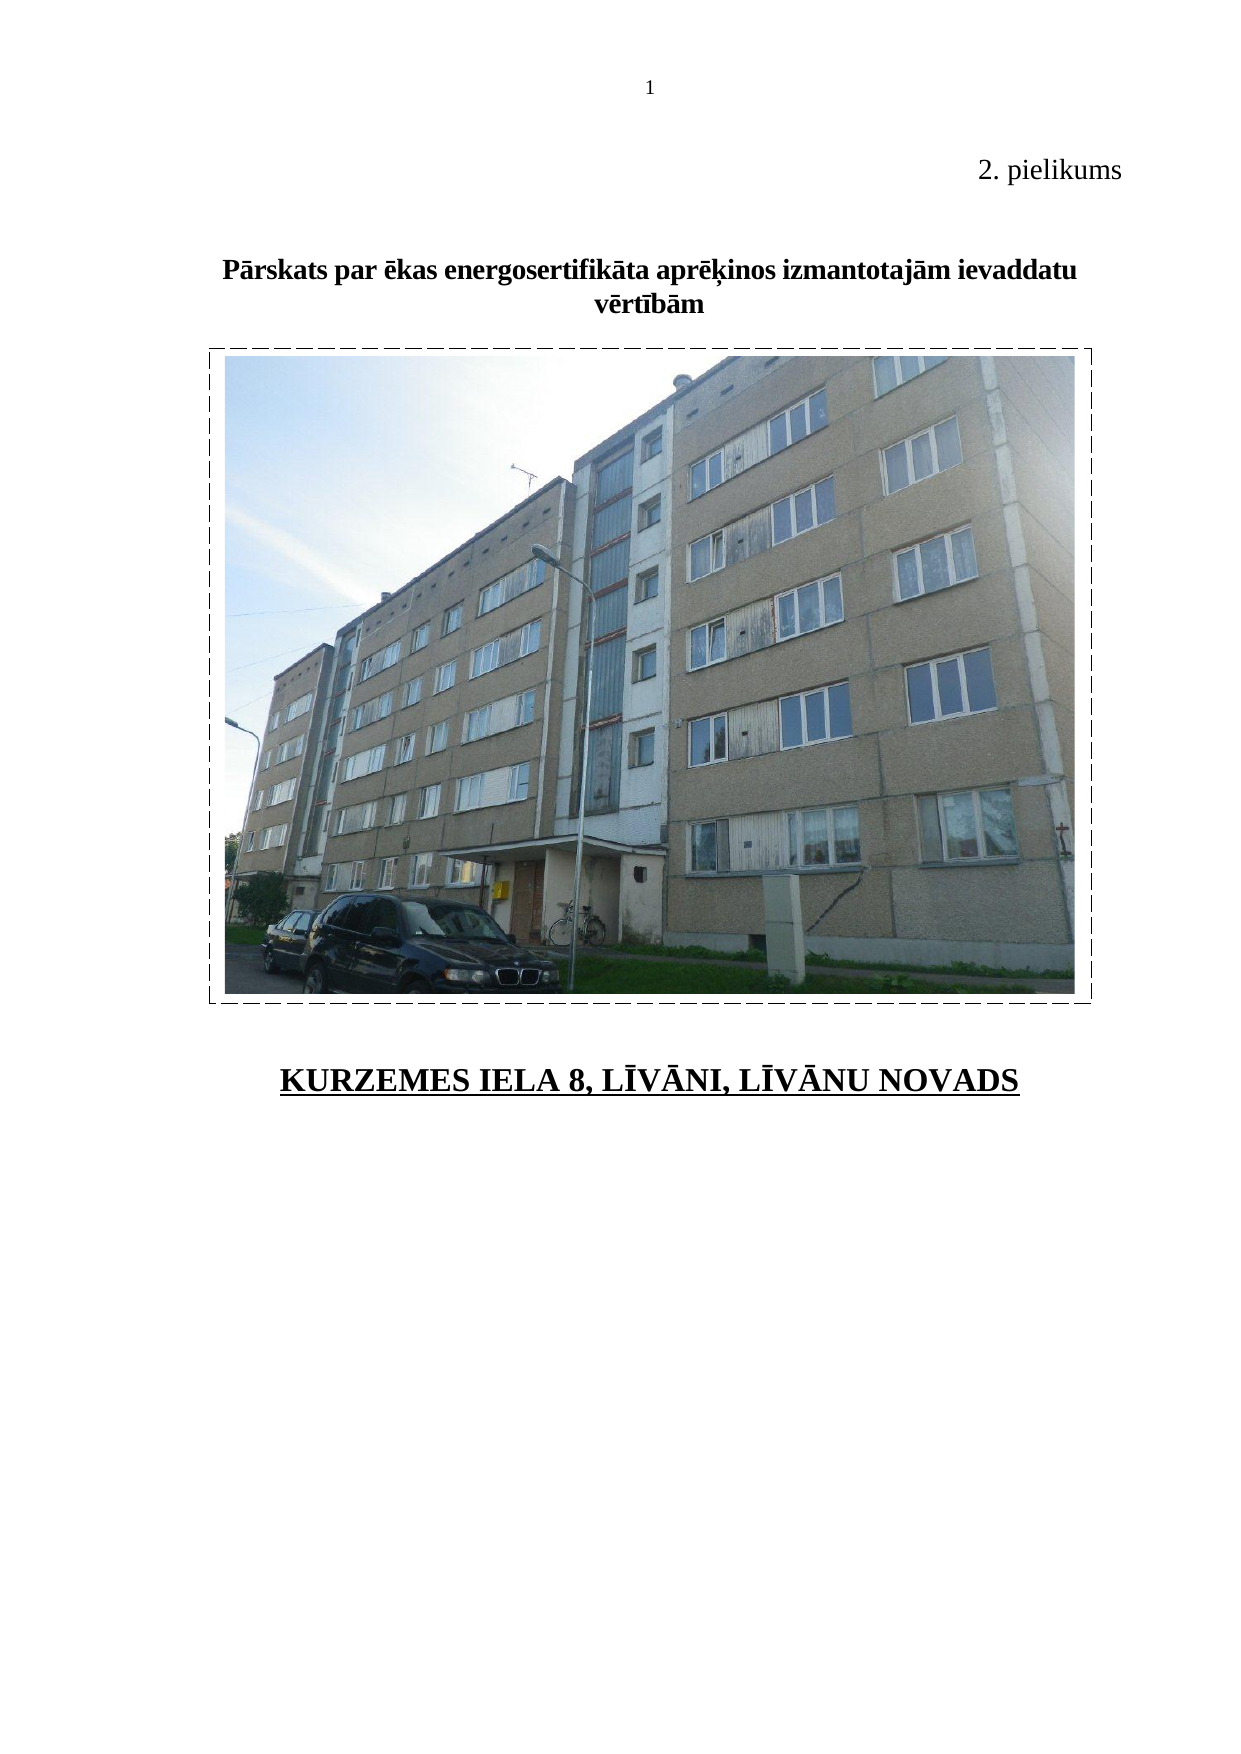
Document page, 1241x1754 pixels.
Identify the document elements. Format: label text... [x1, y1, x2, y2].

text 2. pielikums [177, 152, 1122, 185]
text kurzemes iela 8, līvāni, līvānu novads [177, 1061, 1122, 1099]
picture [224, 356, 1075, 994]
text Pārskats par ēkas energosertifikāta aprēķinos izmantotajām ievaddatu vērtībām [177, 252, 1122, 319]
